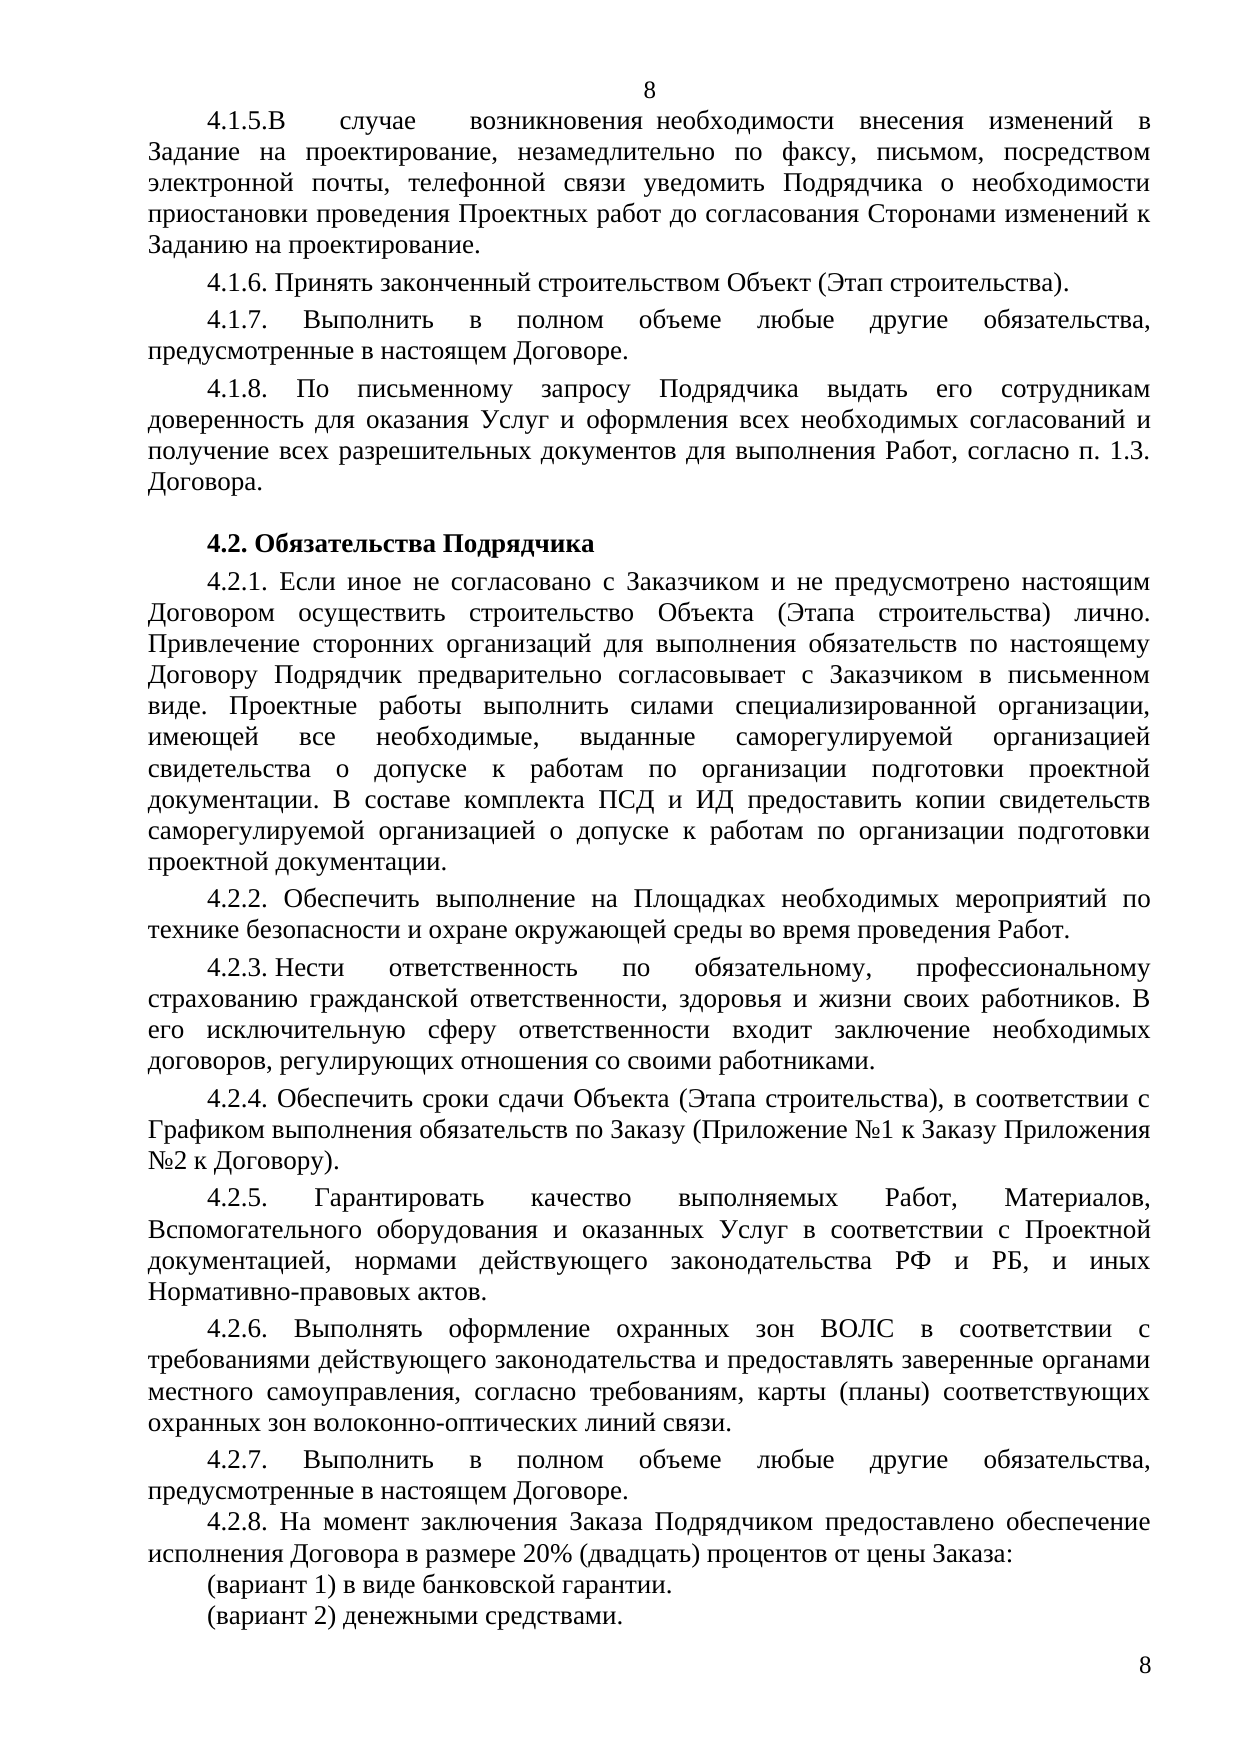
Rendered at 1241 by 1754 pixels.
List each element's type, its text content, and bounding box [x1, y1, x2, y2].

text 4.2.5. Гарантировать качество выполняемых Работ, Материалов, Вспомогательного оборудования и оказанных Услуг в соответствии с Проектной документацией, нормами действующего законодательства РФ и РБ, и иных Нормативно-правовых актов. [148, 1182, 1152, 1306]
text 4.1.5.В случае возникновения необходимости внесения изменений в Задание на проектирование, незамедлительно по факсу, письмом, посредством электронной почты, телефонной связи уведомить Подрядчика о необходимости приостановки проведения Проектных работ до согласования Сторонами изменений к Заданию на проектирование. [148, 104, 1152, 259]
text 4.2. Обязательства Подрядчика [148, 527, 1152, 558]
text 4.2.6. Выполнять оформление охранных зон ВОЛС в соответствии с требованиями действующего законодательства и предоставлять заверенные органами местного самоуправления, согласно требованиям, карты (планы) соответствующих охранных зон волоконно-оптических линий связи. [148, 1312, 1152, 1437]
text 4.2.8. На момент заключения Заказа Подрядчиком предоставлено обеспечение исполнения Договора в размере 20% (двадцать) процентов от цены Заказа: [148, 1506, 1152, 1568]
text 4.2.4. Обеспечить сроки сдачи Объекта (Этапа строительства), в соответствии с Графиком выполнения обязательств по Заказу (Приложение №1 к Заказу Приложения №2 к Договору). [148, 1082, 1152, 1175]
text (вариант 1) в виде банковской гарантии. [148, 1568, 1152, 1599]
text (вариант 2) денежными средствами. [148, 1599, 1152, 1630]
text 4.2.1. Если иное не согласовано с Заказчиком и не предусмотрено настоящим Договором осуществить строительство Объекта (Этапа строительства) лично. Привлечение сторонних организаций для выполнения обязательств по настоящему Договору Подрядчик предварительно согласовывает с Заказчиком в письменном виде. Проектные работы выполнить силами специализированной организации, имеющей все необходимые, выданные саморегулируемой организацией свидетельства о допуске к работам по организации подготовки проектной документации. В составе комплекта ПСД и ИД предоставить копии свидетельств саморегулируемой организацией о допуске к работам по организации подготовки проектной документации. [148, 565, 1152, 876]
text 4.1.8. По письменному запросу Подрядчика выдать его сотрудникам доверенность для оказания Услуг и оформления всех необходимых согласований и получение всех разрешительных документов для выполнения Работ, согласно п. 1.3. Договора. [148, 372, 1152, 496]
text 4.2.3. Нести ответственность по обязательному, профессиональному страхованию гражданской ответственности, здоровья и жизни своих работников. В его исключительную сферу ответственности входит заключение необходимых договоров, регулирующих отношения со своими работниками. [148, 951, 1152, 1076]
subtitle 4.2.2. Обеспечить выполнение на Площадках необходимых мероприятий по технике безопасности и охране окружающей среды во время проведения Работ. [148, 882, 1152, 945]
text 4.1.7. Выполнить в полном объеме любые другие обязательства, предусмотренные в настоящем Договоре. [148, 303, 1152, 365]
text 4.2.7. Выполнить в полном объеме любые другие обязательства, предусмотренные в настоящем Договоре. [148, 1443, 1152, 1506]
text 4.1.6. Принять законченный строительством Объект (Этап строительства). [148, 266, 1152, 297]
